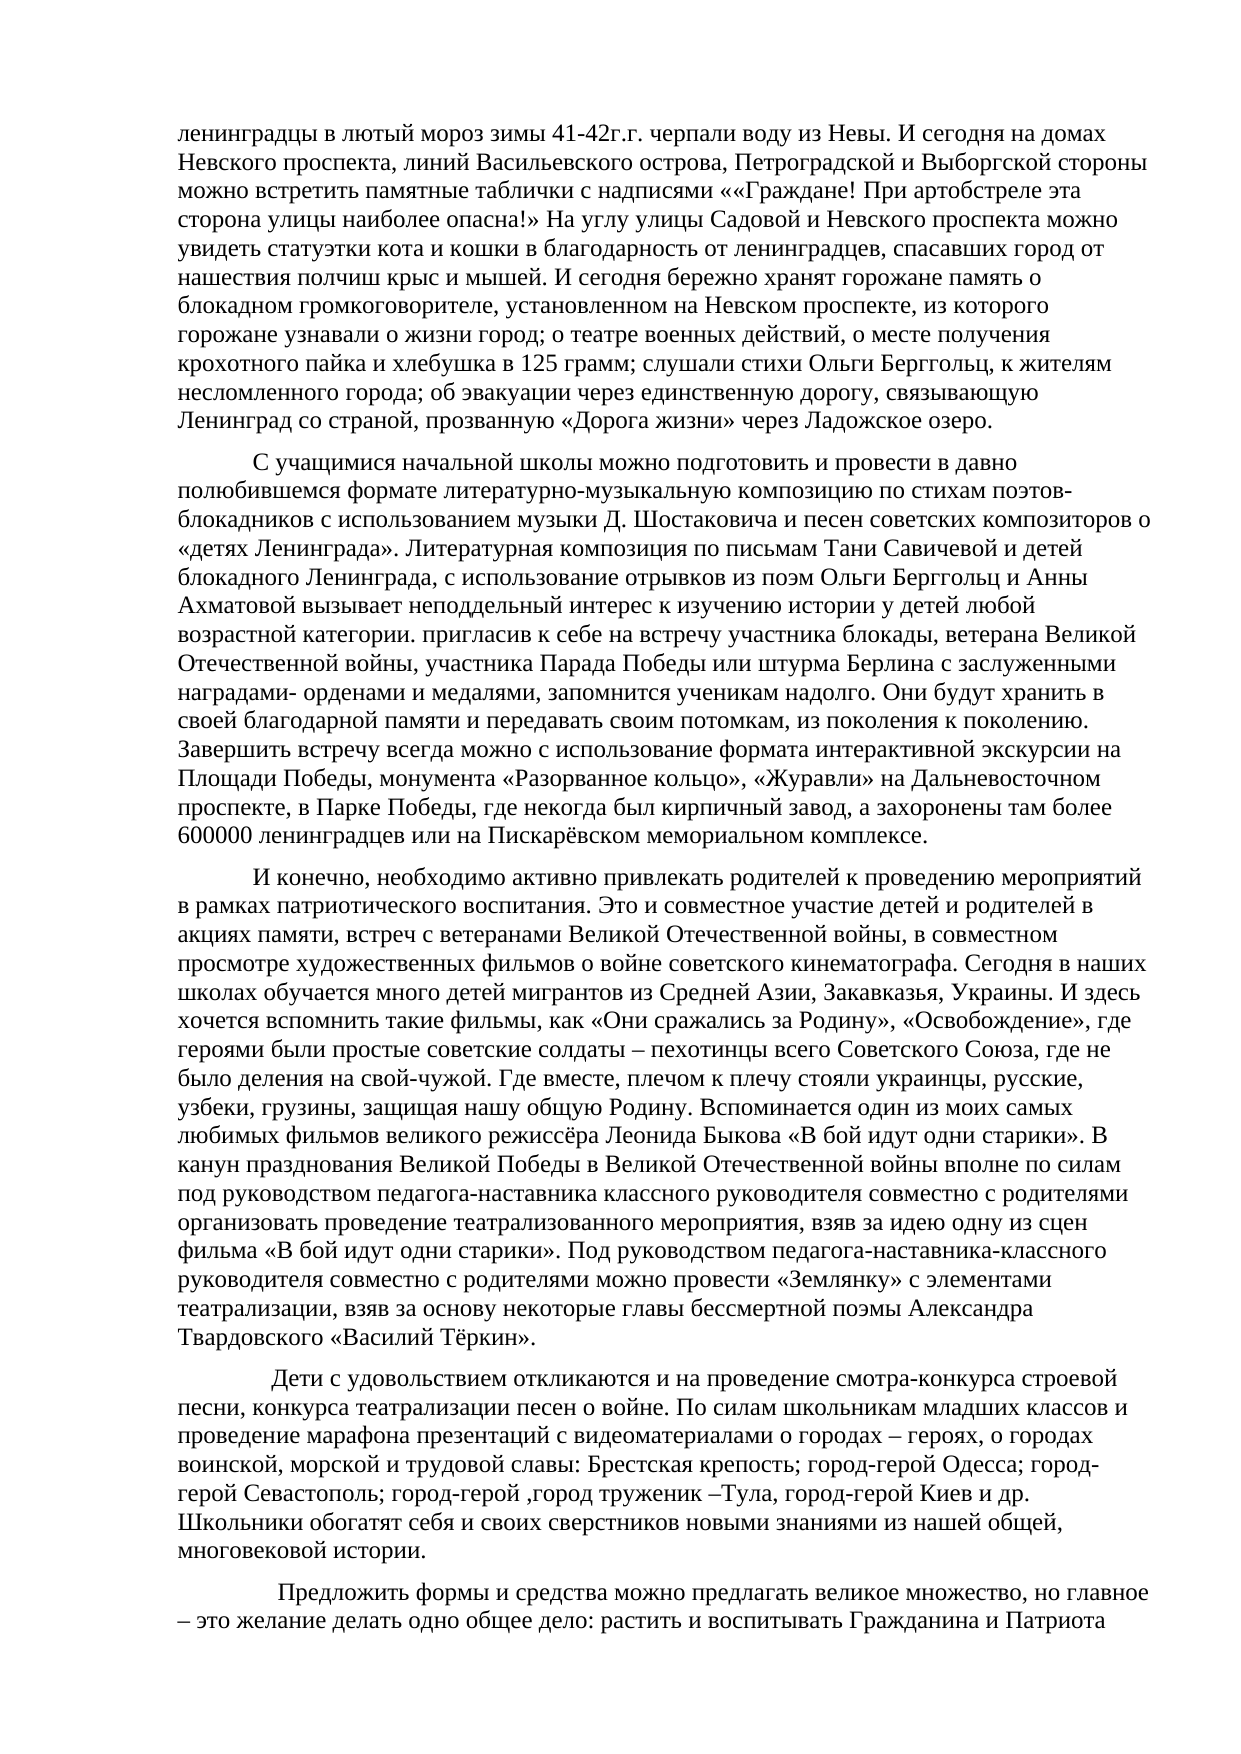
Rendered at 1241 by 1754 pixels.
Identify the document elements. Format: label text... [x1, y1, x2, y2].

text С учащимися начальной школы можно подготовить и провести в давно полюбившемся формате литературно-музыкальную композицию по стихам поэтов-блокадников с использованием музыки Д. Шостаковича и песен советских композиторов о «детях Ленинграда». Литературная композиция по письмам Тани Савичевой и детей блокадного Ленинграда, с использование отрывков из поэм Ольги Берггольц и Анны Ахматовой вызывает неподдельный интерес к изучению истории у детей любой возрастной категории. пригласив к себе на встречу участника блокады, ветерана Великой Отечественной войны, участника Парада Победы или штурма Берлина с заслуженными наградами- орденами и медалями, запомнится ученикам надолго. Они будут хранить в своей благодарной памяти и передавать своим потомкам, из поколения к поколению. Завершить встречу всегда можно с использование формата интерактивной экскурсии на Площади Победы, монумента «Разорванное кольцо», «Журавли» на Дальневосточном проспекте, в Парке Победы, где некогда был кирпичный завод, а захоронены там более 600000 ленинградцев или на Пискарёвском мемориальном комплексе. [177, 447, 1152, 849]
text Дети с удовольствием откликаются и на проведение смотра-конкурса строевой песни, конкурса театрализации песен о войне. По силам школьникам младших классов и проведение марафона презентаций с видеоматериалами о городах – героях, о городах воинской, морской и трудовой славы: Брестская крепость; город-герой Одесса; город-герой Севастополь; город-герой ,город труженик –Тула, город-герой Киев и др. Школьники обогатят себя и своих сверстников новыми знаниями из нашей общей, многовековой истории. [177, 1363, 1152, 1564]
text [177, 118, 1152, 434]
text И конечно, необходимо активно привлекать родителей к проведению мероприятий в рамках патриотического воспитания. Это и совместное участие детей и родителей в акциях памяти, встреч с ветеранами Великой Отечественной войны, в совместном просмотре художественных фильмов о войне советского кинематографа. Сегодня в наших школах обучается много детей мигрантов из Средней Азии, Закавказья, Украины. И здесь хочется вспомнить такие фильмы, как «Они сражались за Родину», «Освобождение», где героями были простые советские солдаты – пехотинцы всего Советского Союза, где не было деления на свой-чужой. Где вместе, плечом к плечу стояли украинцы, русские, узбеки, грузины, защищая нашу общую Родину. Вспоминается один из моих самых любимых фильмов великого режиссёра Леонида Быкова «В бой идут одни старики». В канун празднования Великой Победы в Великой Отечественной войны вполне по силам под руководством педагога-наставника классного руководителя совместно с родителями организовать проведение театрализованного мероприятия, взяв за идею одну из сцен фильма «В бой идут одни старики». Под руководством педагога-наставника-классного руководителя совместно с родителями можно провести «Землянку» с элементами театрализации, взяв за основу некоторые главы бессмертной поэмы Александра Твардовского «Василий Тёркин». [177, 862, 1152, 1351]
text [177, 1577, 1152, 1634]
